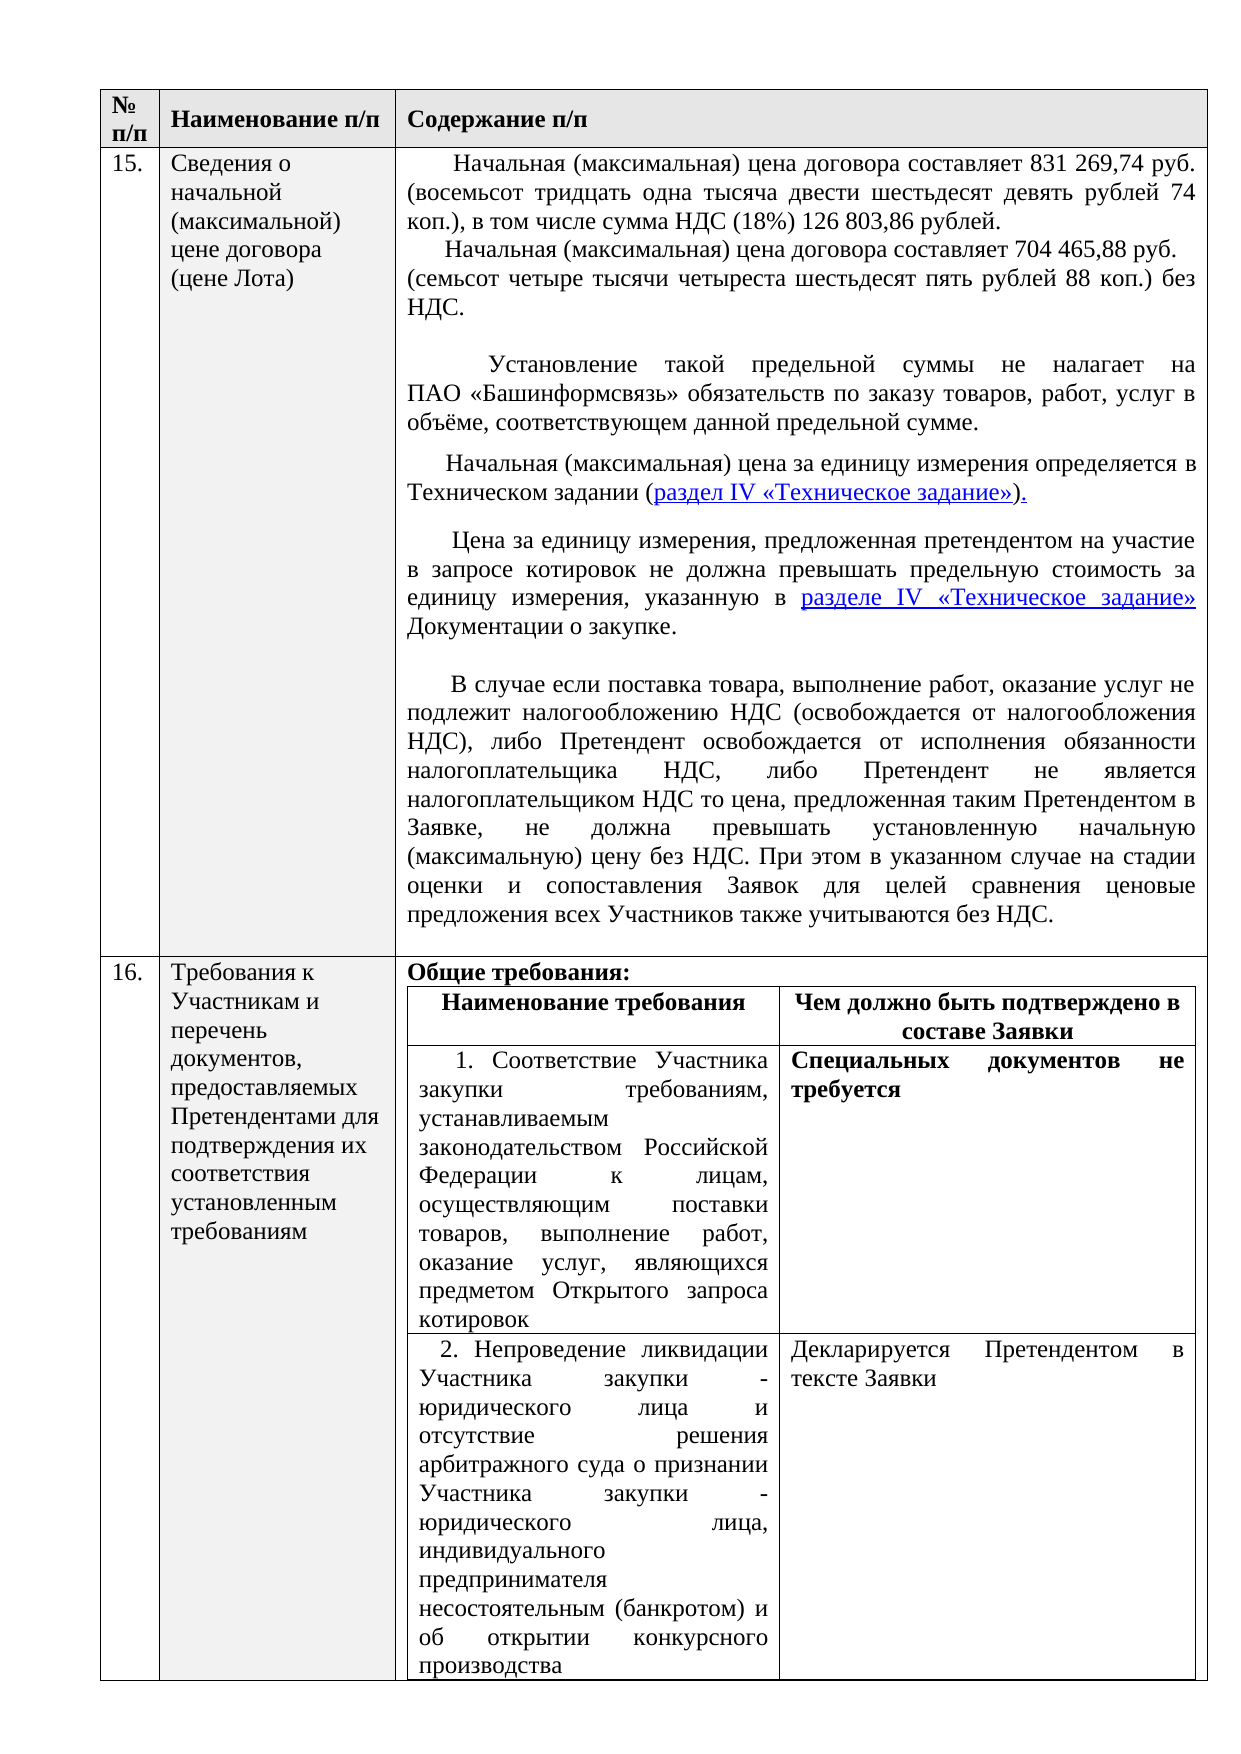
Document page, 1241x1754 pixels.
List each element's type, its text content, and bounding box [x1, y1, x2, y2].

table_cell Сведения о начальной (максимальной) цене договора (цене Лота) [160, 148, 395, 956]
table_cell [101, 148, 159, 956]
table_header Наименование п/п [160, 90, 395, 147]
table_cell Начальная (максимальная) цена договора составляет 831 269,74 руб. (восемьсот тридцать одна тысяча двести шестьдесят девять рублей 74 коп.), в том числе сумма НДС (18%) 126 803,86 рублей. Начальная (максимальная) цена договора составляет 704 465,88 руб. (семьсот четыре тысячи четыреста шестьдесят пять рублей 88 коп.) без НДС. Установление такой предельной суммы не налагает на ПАО «Башинформсвязь» обязательств по заказу товаров, работ, услуг в объёме, соответствующем данной предельной сумме. Начальная (максимальная) цена за единицу измерения определяется в Техническом задании (раздел IV «Техническое задание»). Цена за единицу измерения, предложенная претендентом на участие в запросе котировок не должна превышать предельную стоимость за единицу измерения, указанную в разделе IV «Техническое задание» Документации о закупке. В случае если поставка товара, выполнение работ, оказание услуг не подлежит налогообложению НДС (освобождается от налогообложения НДС), либо Претендент освобождается от исполнения обязанности налогоплательщика НДС, либо Претендент не является налогоплательщиком НДС то цена, предложенная таким Претендентом в Заявке, не должна превышать установленную начальную (максимальную) цену без НДС. При этом в указанном случае на стадии оценки и сопоставления Заявок для целей сравнения ценовые предложения всех Участников также учитываются без НДС. [396, 148, 1207, 956]
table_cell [160, 957, 395, 1680]
table_header № п/п [101, 90, 159, 147]
table_header Содержание п/п [396, 90, 1207, 147]
table_cell [101, 957, 159, 1680]
